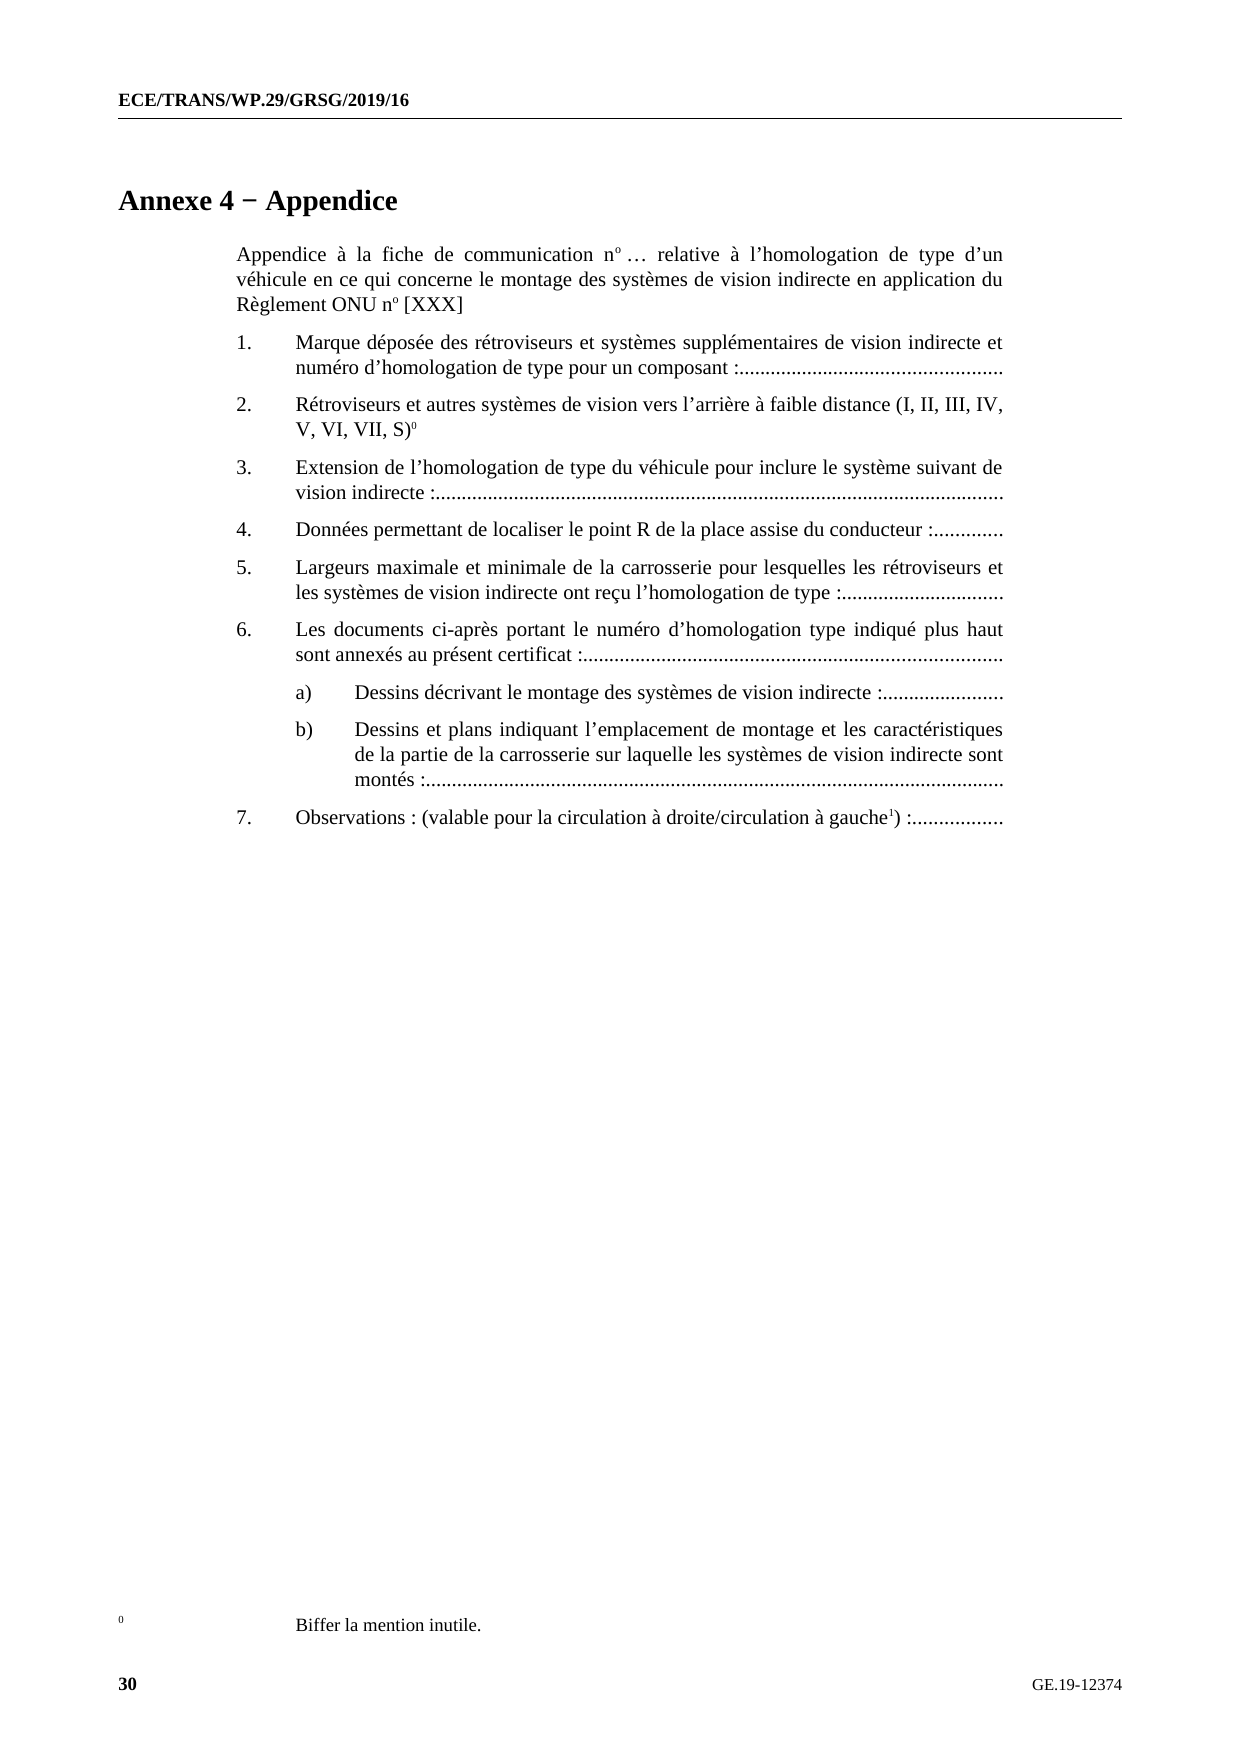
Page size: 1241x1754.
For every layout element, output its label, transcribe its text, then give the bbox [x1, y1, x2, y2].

text 4. Données permettant de localiser le point R de la place assise du conducteur : [236, 516, 1004, 541]
text 6. Les documents ci-après portant le numéro d’homologation type indiqué plus haut sont annexés au présent certificat : [236, 616, 1004, 666]
text 7. Observations : (valable pour la circulation à droite/circulation à gauche1) : [236, 804, 1004, 829]
text Appendice à la fiche de communication no … relative à l’homologation de type d’un véhicule en ce qui concerne le montage des systèmes de vision indirecte en application du Règlement ONU no [XXX] [236, 241, 1004, 316]
text 5. Largeurs maximale et minimale de la carrosserie pour lesquelles les rétroviseurs et les systèmes de vision indirecte ont reçu l’homologation de type : [236, 554, 1004, 604]
text b) Dessins et plans indiquant l’emplacement de montage et les caractéristiques de la partie de la carrosserie sur laquelle les systèmes de vision indirecte sont montés : [295, 716, 1004, 791]
text Annexe 4 − Appendice [118, 185, 1004, 216]
text 1. Marque déposée des rétroviseurs et systèmes supplémentaires de vision indirecte et numéro d’homologation de type pour un composant : [236, 329, 1004, 379]
text 3. Extension de l’homologation de type du véhicule pour inclure le système suivant de vision indirecte : [236, 454, 1004, 504]
text a) Dessins décrivant le montage des systèmes de vision indirecte : [295, 679, 1004, 704]
text 2. Rétroviseurs et autres systèmes de vision vers l’arrière à faible distance (I, II, III, IV, V, VI, VII, S) [236, 391, 1004, 441]
